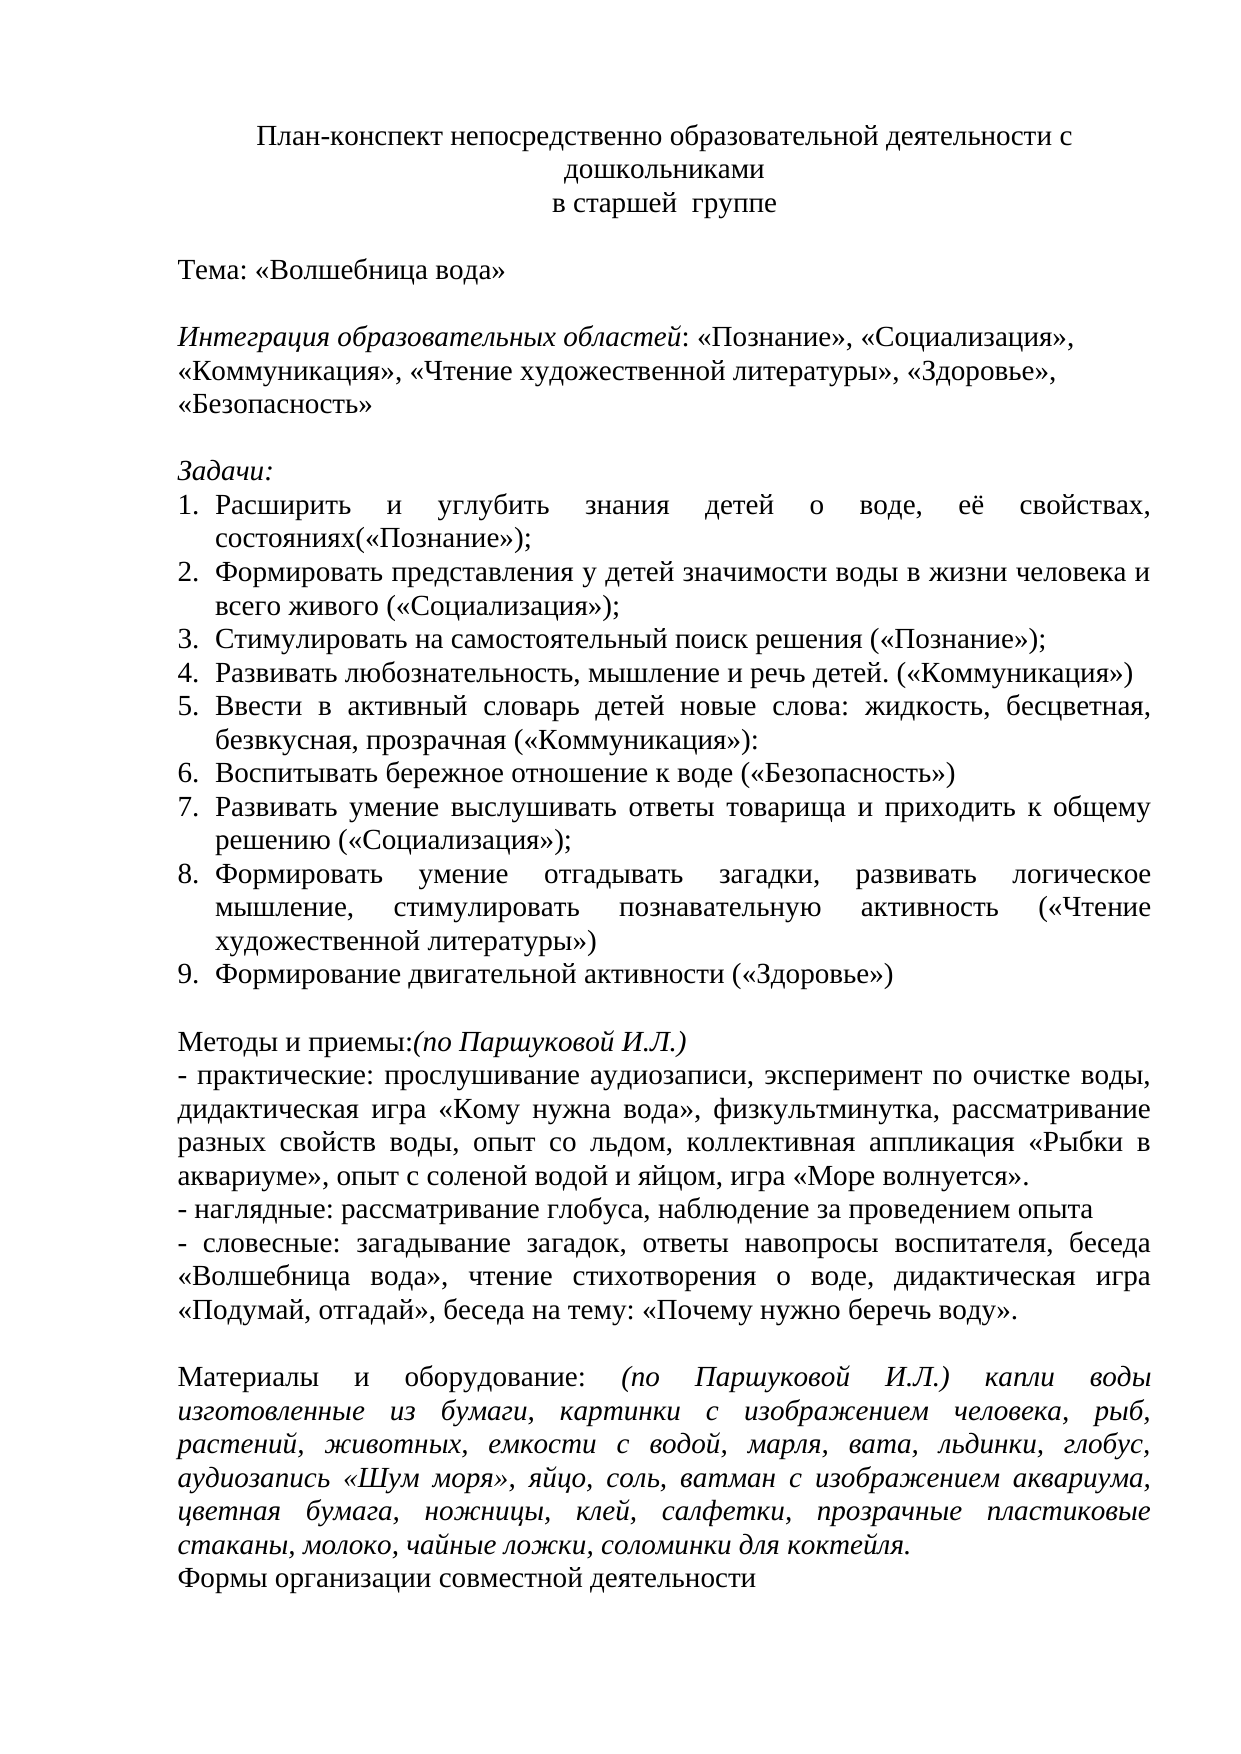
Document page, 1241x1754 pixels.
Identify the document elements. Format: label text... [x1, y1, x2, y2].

text План-конспект непосредственно образовательной деятельности с дошкольниками [177, 118, 1152, 185]
list Расширить и углубить знания детей о воде, её свойствах, состояниях(«Познание»); [177, 487, 1152, 554]
list Формировать представления у детей значимости воды в жизни человека и всего живого («Социализация»); [177, 554, 1152, 621]
text Методы и приемы:(по Паршуковой И.Л.) [177, 1024, 1152, 1057]
text Материалы и оборудование: (по Паршуковой И.Л.) капли воды изготовленные из бумаги, картинки с изображением человека, рыб, растений, животных, емкости с водой, марля, вата, льдинки, глобус, аудиозапись «Шум моря», яйцо, соль, ватман с изображением аквариума, цветная бумага, ножницы, клей, салфетки, прозрачные пластиковые стаканы, молоко, чайные ложки, соломинки для коктейля. [177, 1359, 1152, 1560]
list Развивать любознательность, мышление и речь детей. («Коммуникация») [177, 655, 1152, 688]
text - практические: прослушивание аудиозаписи, эксперимент по очистке воды, дидактическая игра «Кому нужна вода», физкультминутка, рассматривание разных свойств воды, опыт со льдом, коллективная аппликация «Рыбки в аквариуме», опыт с соленой водой и яйцом, игра «Море волнуется». [177, 1057, 1152, 1191]
list Стимулировать на самостоятельный поиск решения («Познание»); [177, 621, 1152, 655]
list Развивать умение выслушивать ответы товарища и приходить к общему решению («Социализация»); [177, 789, 1152, 856]
text Формы организации совместной деятельности [177, 1560, 1152, 1594]
list Ввести в активный словарь детей новые слова: жидкость, бесцветная, безвкусная, прозрачная («Коммуникация»): [177, 688, 1152, 755]
text - словесные: загадывание загадок, ответы навопросы воспитателя, беседа «Волшебница вода», чтение стихотворения о воде, дидактическая игра «Подумай, отгадай», беседа на тему: «Почему нужно беречь воду». [177, 1225, 1152, 1326]
text - наглядные: рассматривание глобуса, наблюдение за проведением опыта [177, 1191, 1152, 1225]
list Воспитывать бережное отношение к воде («Безопасность») [177, 755, 1152, 789]
list Формирование двигательной активности («Здоровье») [177, 957, 1152, 990]
text Тема: «Волшебница вода» [177, 252, 1152, 286]
text в старшей группе [177, 185, 1152, 219]
list Формировать умение отгадывать загадки, развивать логическое мышление, стимулировать познавательную активность («Чтение художественной литературы») [177, 856, 1152, 957]
text Интеграция образовательных областей: «Познание», «Социализация», «Коммуникация», «Чтение художественной литературы», «Здоровье», «Безопасность» [177, 319, 1152, 420]
text Задачи: [177, 453, 1152, 487]
